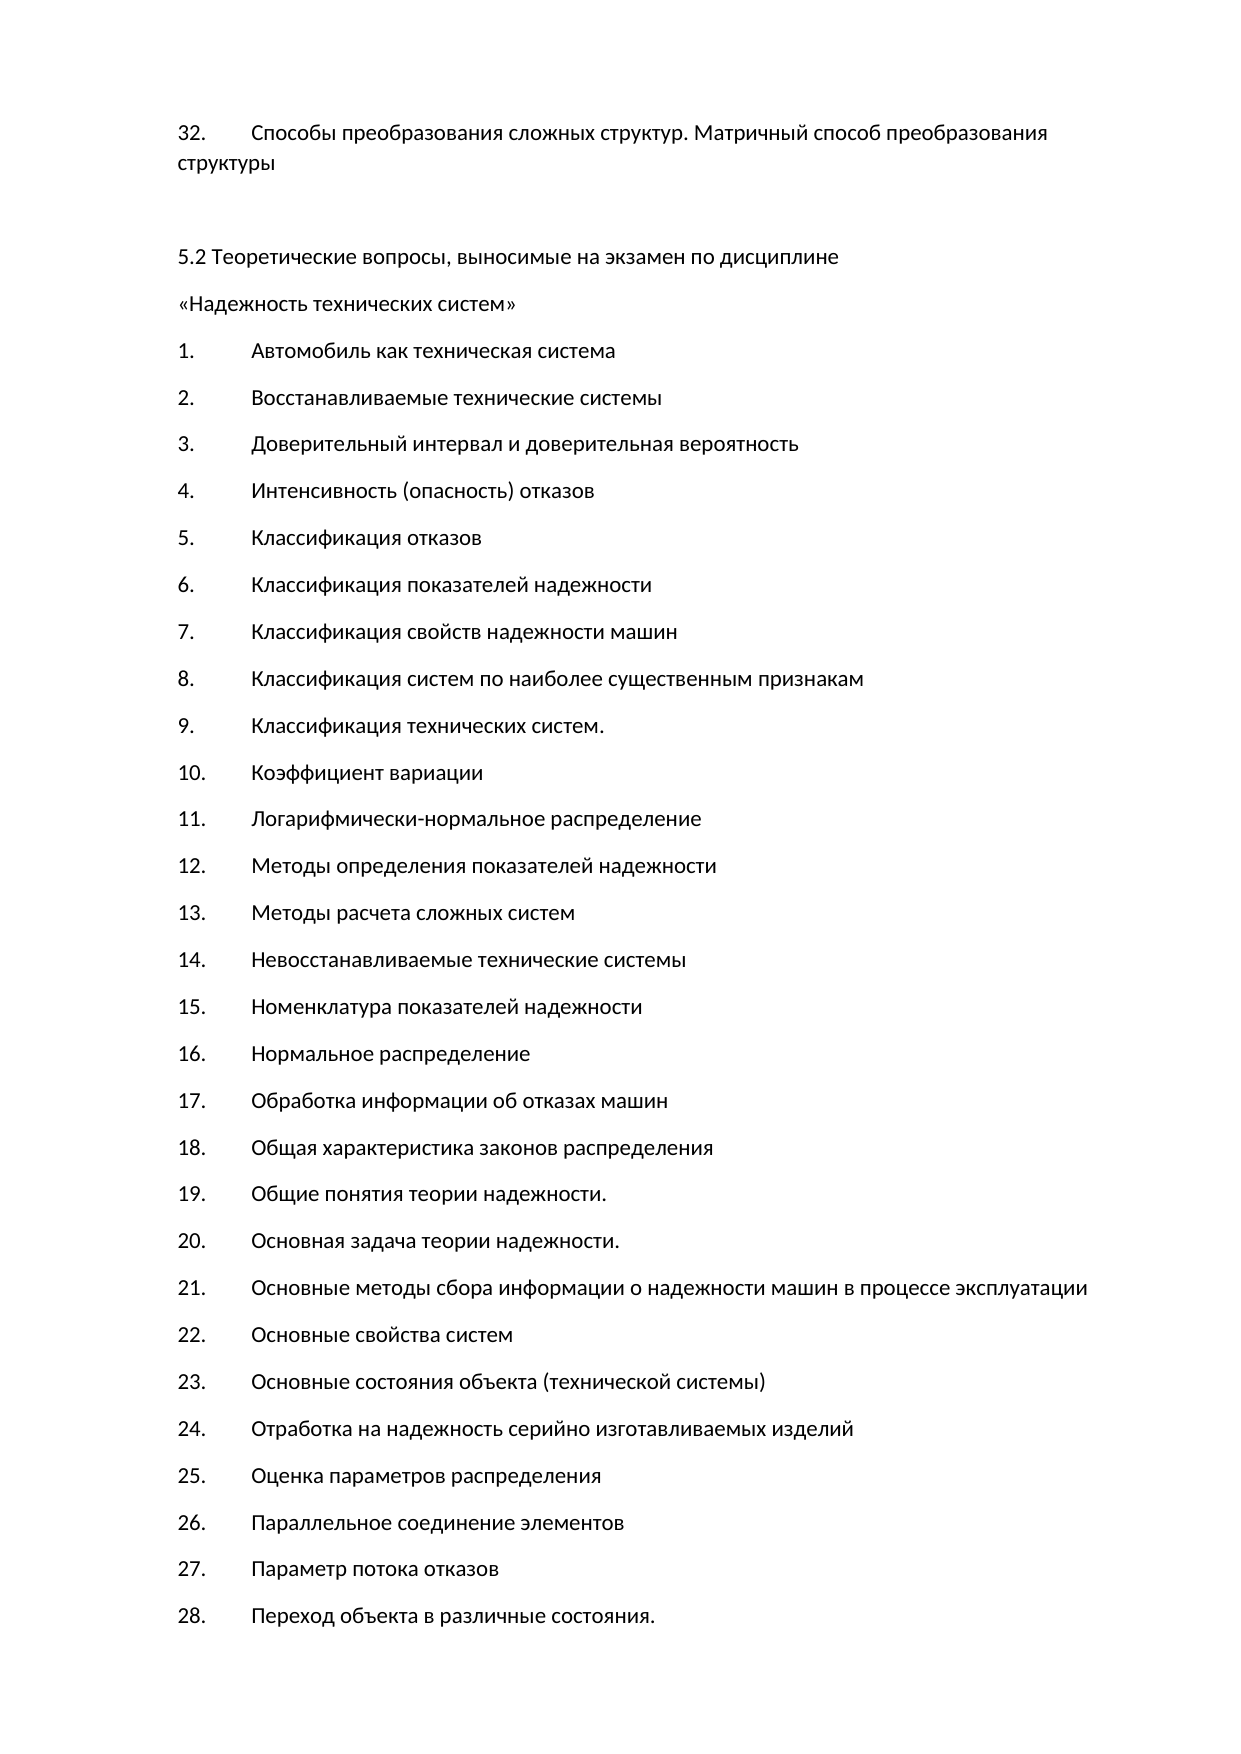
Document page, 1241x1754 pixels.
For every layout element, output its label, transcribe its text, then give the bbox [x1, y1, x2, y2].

text 23. Основные состояния объекта (технической системы) [177, 1367, 1152, 1395]
text «Надежность технических систем» [177, 289, 1152, 317]
text 18. Общая характеристика законов распределения [177, 1133, 1152, 1161]
text 4. Интенсивность (опасность) отказов [177, 476, 1152, 504]
text 22. Основные свойства систем [177, 1320, 1152, 1348]
text 13. Методы расчета сложных систем [177, 898, 1152, 926]
text 2. Восстанавливаемые технические системы [177, 383, 1152, 411]
text 19. Общие понятия теории надежности. [177, 1179, 1152, 1208]
text 11. Логарифмически-нормальное распределение [177, 804, 1152, 833]
text 16. Нормальное распределение [177, 1039, 1152, 1067]
text 3. Доверительный интервал и доверительная вероятность [177, 429, 1152, 458]
text 8. Классификация систем по наиболее существенным признакам [177, 664, 1152, 692]
text 12. Методы определения показателей надежности [177, 851, 1152, 879]
text 10. Коэффициент вариации [177, 758, 1152, 786]
text 14. Невосстанавливаемые технические системы [177, 945, 1152, 973]
text 7. Классификация свойств надежности машин [177, 617, 1152, 645]
text 24. Отработка на надежность серийно изготавливаемых изделий [177, 1414, 1152, 1442]
text 17. Обработка информации об отказах машин [177, 1086, 1152, 1114]
text 28. Переход объекта в различные состояния. [177, 1601, 1152, 1629]
text 15. Номенклатура показателей надежности [177, 992, 1152, 1020]
text 27. Параметр потока отказов [177, 1554, 1152, 1583]
text 5.2 Теоретические вопросы, выносимые на экзамен по дисциплине [177, 242, 1152, 270]
text 5. Классификация отказов [177, 523, 1152, 551]
text 25. Оценка параметров распределения [177, 1461, 1152, 1489]
text 20. Основная задача теории надежности. [177, 1226, 1152, 1254]
text 1. Автомобиль как техническая система [177, 336, 1152, 364]
text 21. Основные методы сбора информации о надежности машин в процессе эксплуатации [177, 1273, 1152, 1301]
text 32. Способы преобразования сложных структур. Матричный способ преобразования структуры [177, 118, 1152, 176]
text 9. Классификация технических систем. [177, 711, 1152, 739]
text 26. Параллельное соединение элементов [177, 1508, 1152, 1536]
text 6. Классификация показателей надежности [177, 570, 1152, 598]
